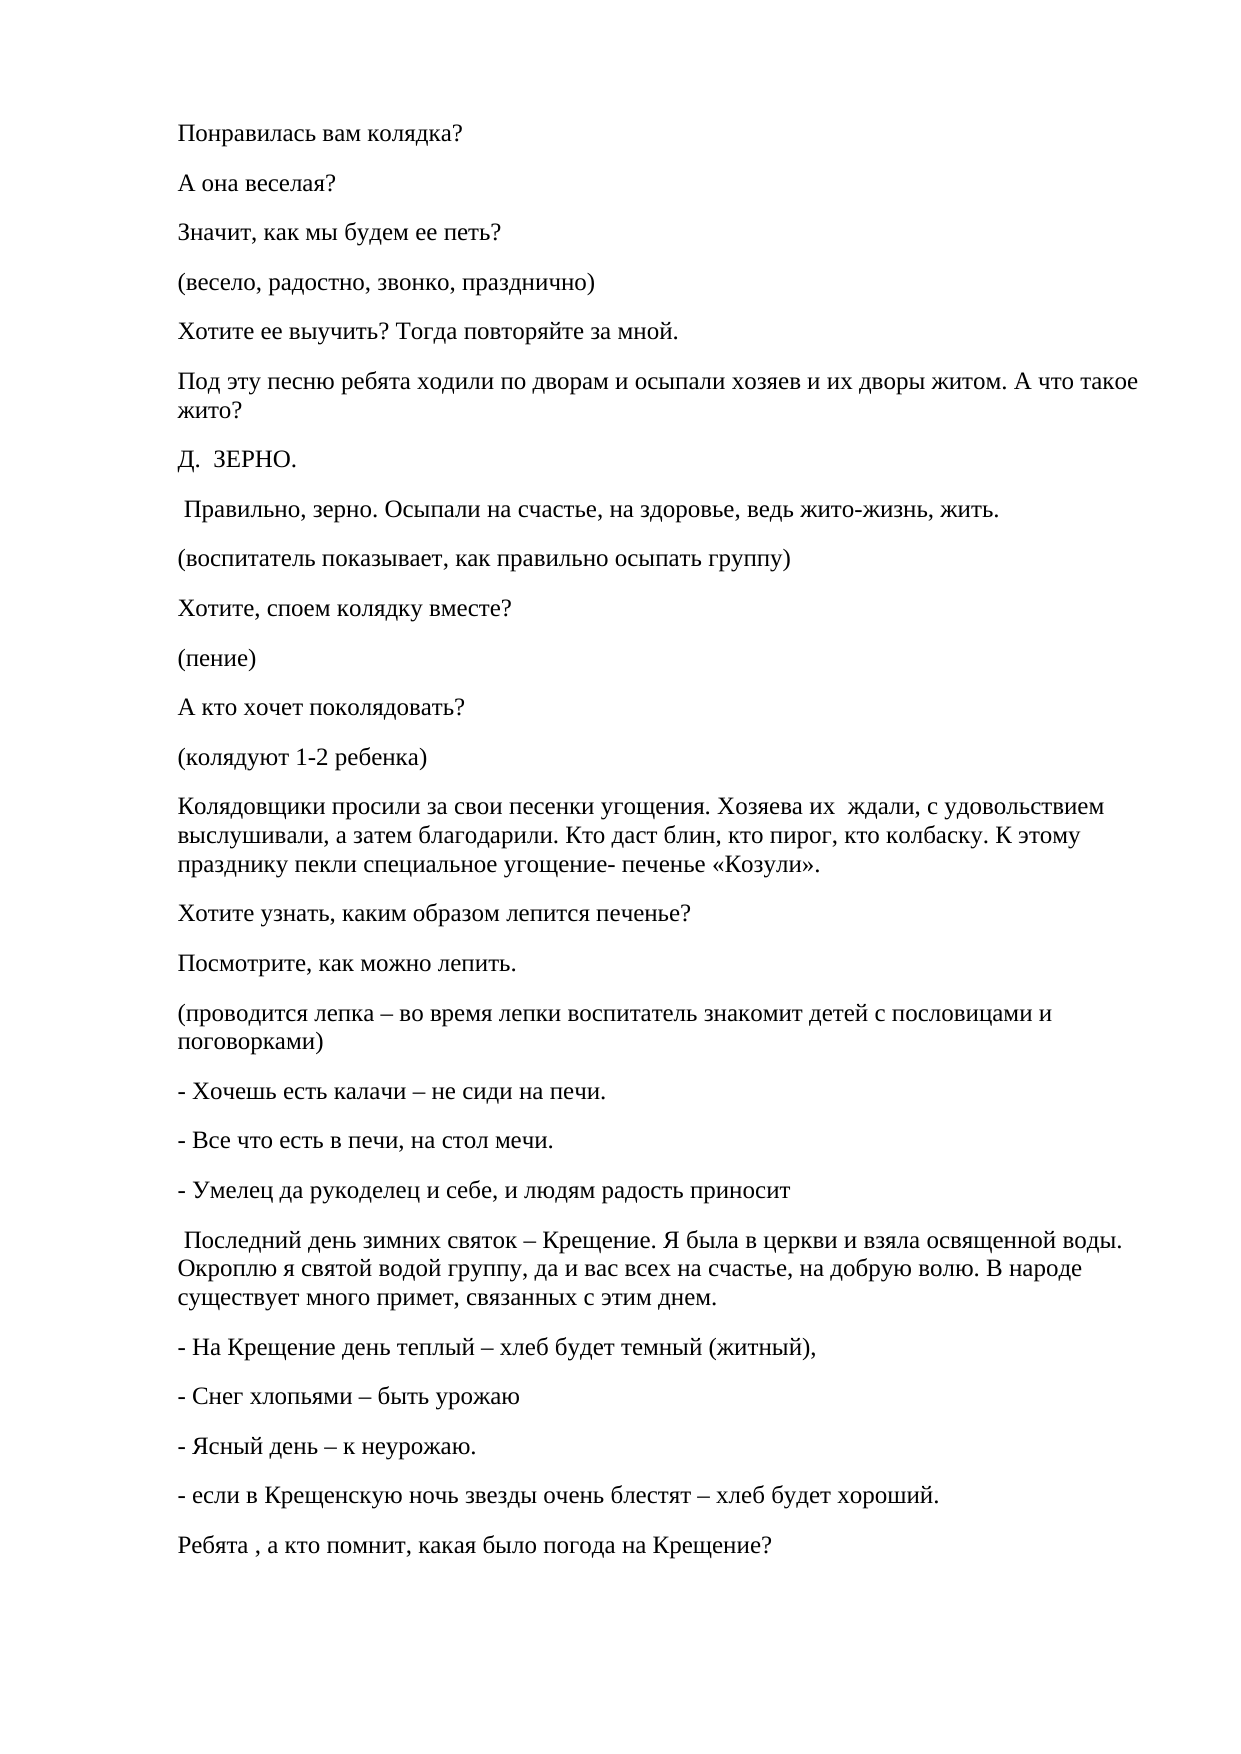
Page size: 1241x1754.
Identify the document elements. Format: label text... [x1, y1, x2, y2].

text (воспитатель показывает, как правильно осыпать группу) [177, 543, 1152, 572]
text (пение) [177, 643, 1152, 671]
text Понравилась вам колядка? [177, 118, 1152, 147]
text Д. ЗЕРНО. [177, 444, 1152, 473]
text Колядовщики просили за свои песенки угощения. Хозяева их ждали, с удовольствием выслушивали, а затем благодарили. Кто даст блин, кто пирог, кто колбаску. К этому празднику пекли специальное угощение- печенье «Козули». [177, 791, 1152, 878]
text - если в Крещенскую ночь звезды очень блестят – хлеб будет хороший. [177, 1481, 1152, 1509]
text Ребята , а кто помнит, какая было погода на Крещение? [177, 1530, 1152, 1559]
text (весело, радостно, звонко, празднично) [177, 267, 1152, 296]
text - Ясный день – к неурожаю. [177, 1431, 1152, 1460]
text - Снег хлопьями – быть урожаю [177, 1381, 1152, 1410]
text - Все что есть в печи, на стол мечи. [177, 1126, 1152, 1154]
text Правильно, зерно. Осыпали на счастье, на здоровье, ведь жито-жизнь, жить. [177, 494, 1152, 523]
text А она веселая? [177, 168, 1152, 196]
text Хотите, споем колядку вместе? [177, 593, 1152, 622]
text Хотите узнать, каким образом лепится печенье? [177, 898, 1152, 927]
text Значит, как мы будем ее петь? [177, 217, 1152, 246]
text Посмотрите, как можно лепить. [177, 948, 1152, 977]
text - Умелец да рукоделец и себе, и людям радость приносит [177, 1175, 1152, 1204]
text - На Крещение день теплый – хлеб будет темный (житный), [177, 1332, 1152, 1361]
text (проводится лепка – во время лепки воспитатель знакомит детей с пословицами и поговорками) [177, 998, 1152, 1055]
text - Хочешь есть калачи – не сиди на печи. [177, 1076, 1152, 1105]
text Под эту песню ребята ходили по дворам и осыпали хозяев и их дворы житом. А что такое жито? [177, 366, 1152, 423]
text А кто хочет поколядовать? [177, 692, 1152, 721]
text Хотите ее выучить? Тогда повторяйте за мной. [177, 316, 1152, 345]
text Последний день зимних святок – Крещение. Я была в церкви и взяла освященной воды. Окроплю я святой водой группу, да и вас всех на счастье, на добрую волю. В народе существует много примет, связанных с этим днем. [177, 1225, 1152, 1311]
text (колядуют 1-2 ребенка) [177, 742, 1152, 771]
